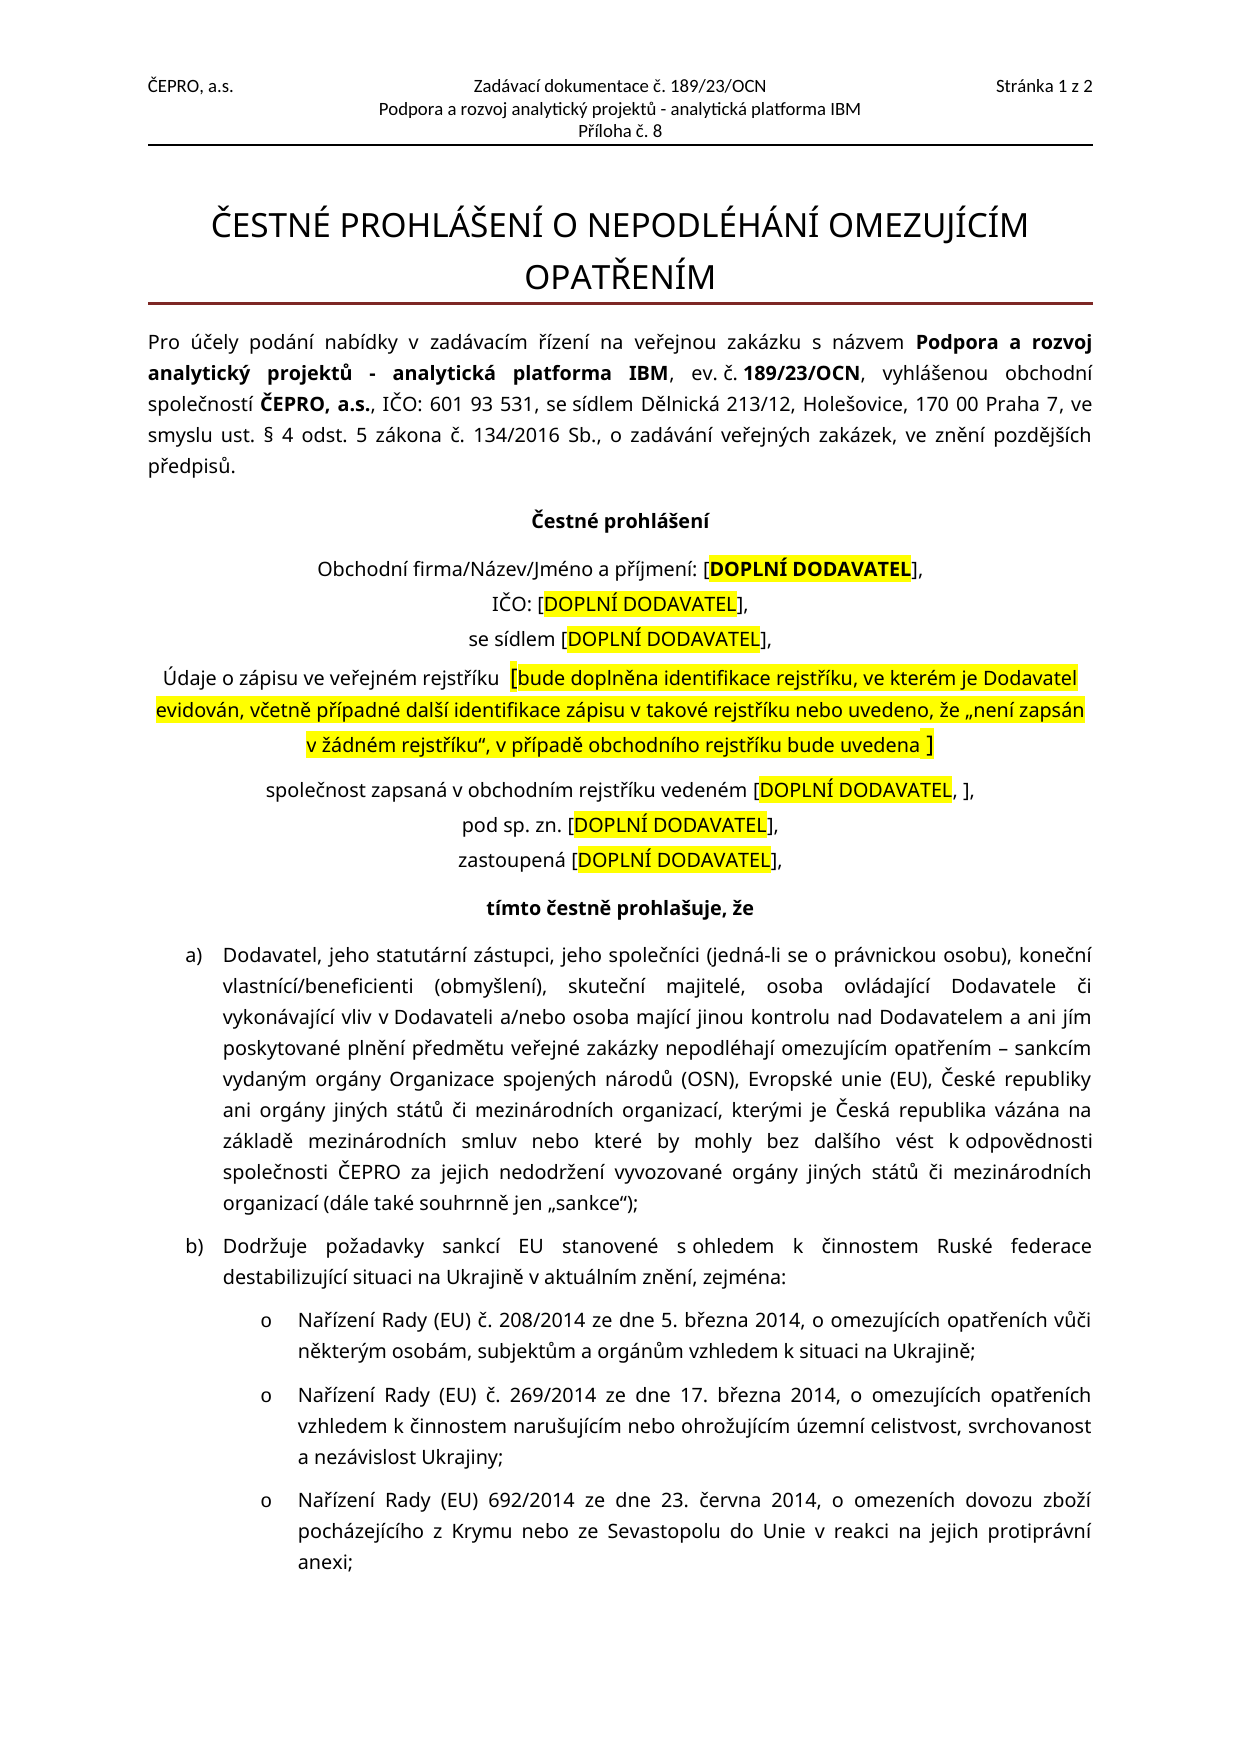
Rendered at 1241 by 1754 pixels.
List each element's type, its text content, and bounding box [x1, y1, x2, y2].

list Nařízení Rady (EU) 692/2014 ze dne 23. června 2014, o omezeních dovozu zboží pocházejícího z Krymu nebo ze Sevastopolu do Unie v reakci na jejich protiprávní anexi; [260, 1487, 1093, 1576]
list Nařízení Rady (EU) č. 269/2014 ze dne 17. března 2014, o omezujících opatřeních vzhledem k činnostem narušujícím nebo ohrožujícím územní celistvost, svrchovanost a nezávislost Ukrajiny; [260, 1381, 1093, 1470]
text Obchodní firma/Název/Jméno a příjmení: [DOPLNÍ DODAVATEL], [911, 555, 1093, 582]
text Pro účely podání nabídky v zadávacím řízení na veřejnou zakázku s názvem Podpora a rozvoj analytický projektů - analytická platforma IBM, ev. č. 189/23/OCN, vyhlášenou obchodní společností ČEPRO, a.s., IČO: 601 93 531, se sídlem Dělnická 213/12, Holešovice, 170 00 Praha 7, ve smyslu ust. § 4 odst. 5 zákona č. 134/2016 Sb., o zadávání veřejných zakázek, ve znění pozdějších předpisů. [148, 386, 1093, 479]
list Dodavatel, jeho statutární zástupci, jeho společníci (jedná-li se o právnickou osobu), koneční vlastnící/beneficienti (obmyšlení), skuteční majitelé, osoba ovládající Dodavatele či vykonávající vliv v Dodavateli a/nebo osoba mající jinou kontrolu nad Dodavatelem a ani jím poskytované plnění předmětu veřejné zakázky nepodléhají omezujícím opatřením – sankcím vydaným orgány Organizace spojených národů (OSN), Evropské unie (EU), České republiky ani orgány jiných států či mezinárodních organizací, kterými je Česká republika vázána na základě mezinárodních smluv nebo které by mohly bez dalšího vést k odpovědnosti společnosti ČEPRO za jejich nedodržení vyvozované orgány jiných států či mezinárodních organizací (dále také souhrnně jen „sankce“); [185, 941, 1093, 1216]
text Pro účely podání nabídky v zadávacím řízení na veřejnou zakázku s názvem Podpora a rozvoj analytický projektů - analytická platforma IBM, ev. č. 189/23/OCN, vyhlášenou obchodní společností ČEPRO, a.s., IČO: 601 93 531, se sídlem Dělnická 213/12, Holešovice, 170 00 Praha 7, ve smyslu ust. § 4 odst. 5 zákona č. 134/2016 Sb., o zadávání veřejných zakázek, ve znění pozdějších předpisů. [148, 328, 1093, 359]
text tímto čestně prohlašuje, že [148, 894, 1093, 921]
text Obchodní firma/Název/Jméno a příjmení: [DOPLNÍ DODAVATEL], [148, 555, 709, 582]
text pod sp. zn. [DOPLNÍ DODAVATEL], [148, 811, 574, 838]
subtitle ČESTNÉ PROHLÁŠENÍ O NEPODLÉHÁNÍ OMEZUJÍCÍM OPATŘENÍM [148, 202, 1093, 302]
text společnost zapsaná v obchodním rejstříku vedeném [DOPLNÍ DODAVATEL, ], [148, 776, 759, 803]
list Dodržuje požadavky sankcí EU stanovené s ohledem k činnostem Ruské federace destabilizující situaci na Ukrajině v aktuálním znění, zejména: [185, 1232, 1093, 1290]
text IČO: [DOPLNÍ DODAVATEL], [737, 591, 1093, 617]
text IČO: [DOPLNÍ DODAVATEL], [148, 591, 544, 617]
text Údaje o zápisu ve veřejném rejstříku [bude doplněna identifikace rejstříku, ve kterém je Dodavatel evidován, včetně případné další identifikace zápisu v takové rejstříku nebo uvedeno, že „není zapsán v žádném rejstříku“, v případě obchodního rejstříku bude uvedena ] [148, 661, 1093, 759]
text Čestné prohlášení [148, 508, 1093, 535]
text se sídlem [DOPLNÍ DODAVATEL], [760, 626, 1093, 653]
text zastoupená [DOPLNÍ DODAVATEL], [148, 846, 578, 873]
list Nařízení Rady (EU) č. 208/2014 ze dne 5. března 2014, o omezujících opatřeních vůči některým osobám, subjektům a orgánům vzhledem k situaci na Ukrajině; [260, 1307, 1093, 1365]
text se sídlem [DOPLNÍ DODAVATEL], [148, 626, 567, 653]
text zastoupená [DOPLNÍ DODAVATEL], [771, 846, 1093, 873]
text pod sp. zn. [DOPLNÍ DODAVATEL], [767, 811, 1093, 838]
